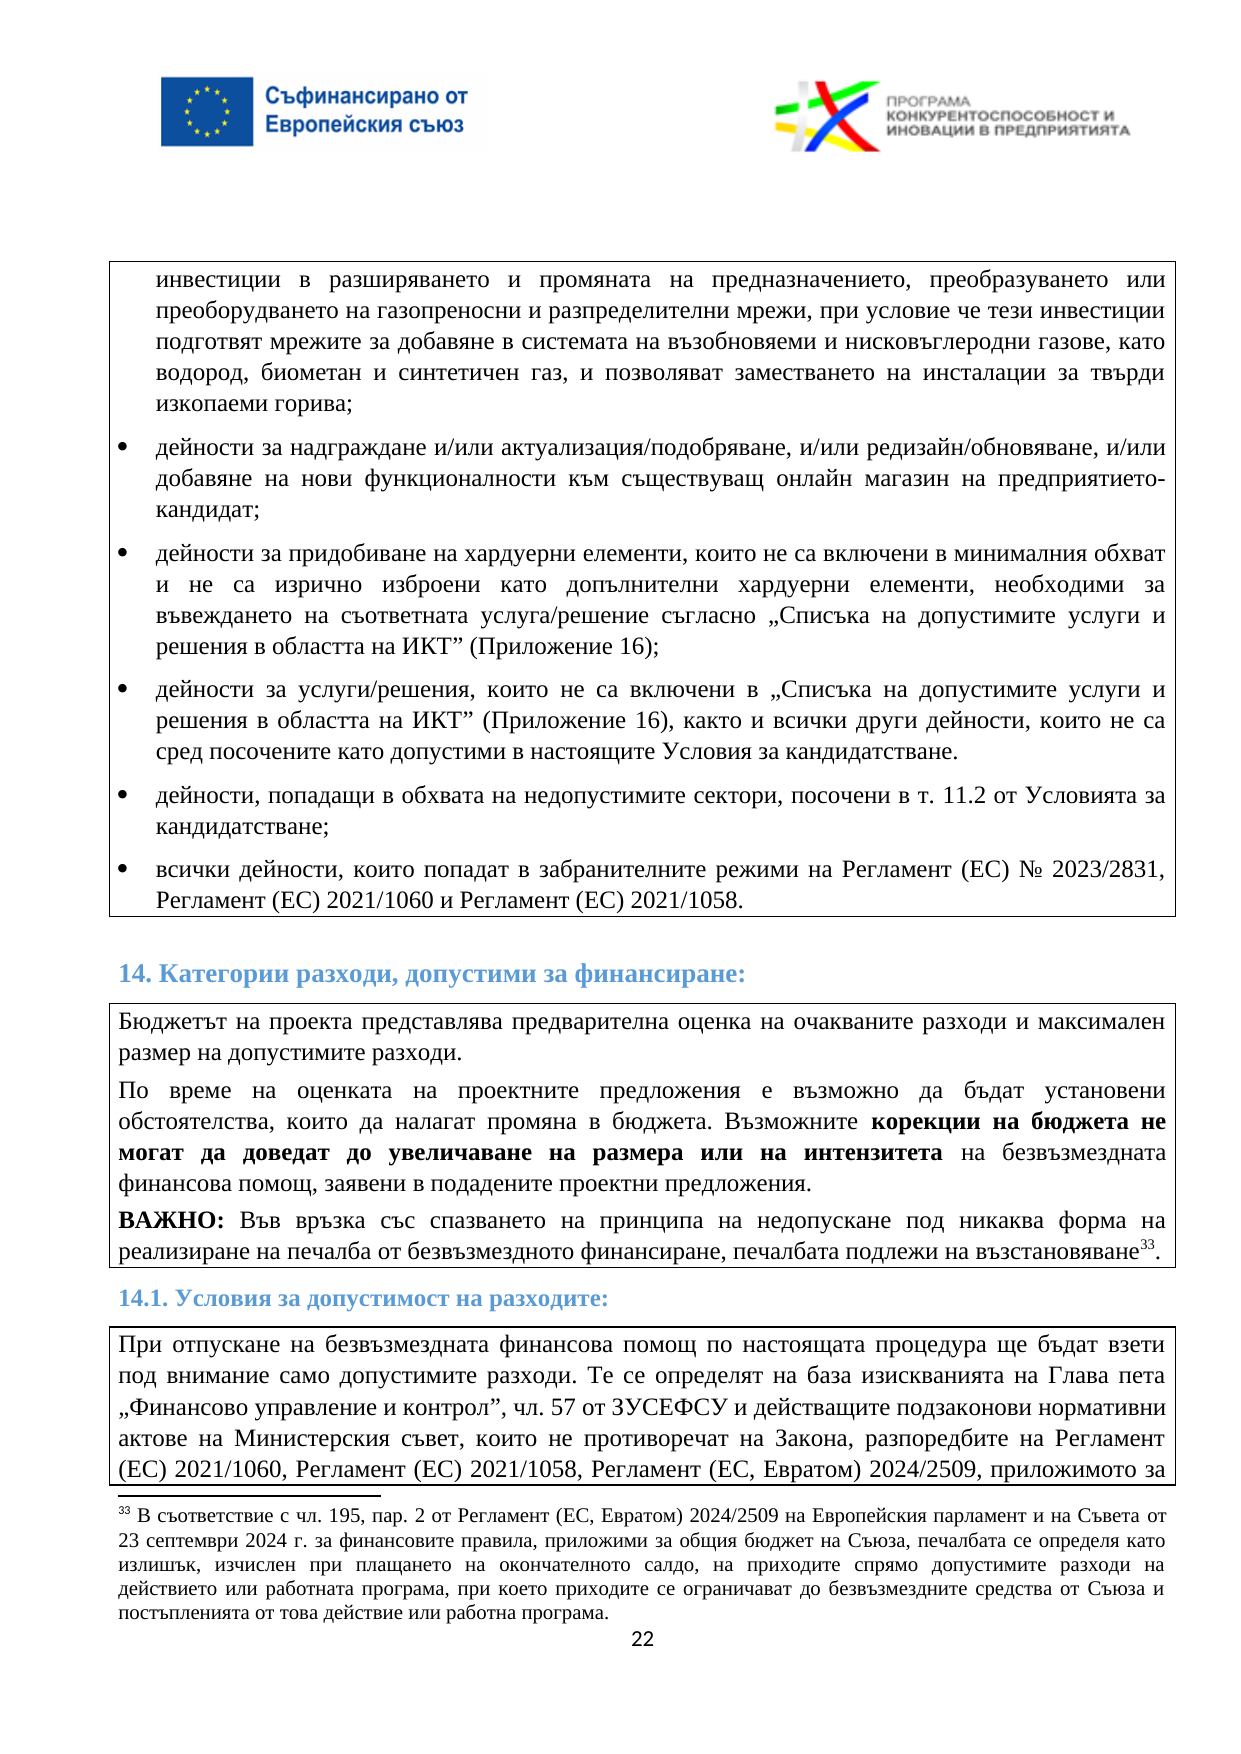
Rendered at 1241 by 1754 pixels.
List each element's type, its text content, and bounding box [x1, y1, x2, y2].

text ВАЖНО: Във връзка със спазването на принципа на недопускане под никаква форма на реализиране на печалба от безвъзмездното финансиране, печалбата подлежи на възстановяване. [110, 1202, 1175, 1267]
picture [157, 73, 488, 151]
list дейности за надграждане и/или актуализация/подобряване, и/или редизайн/обновяване, и/или добавяне на нови функционалности към съществуващ онлайн магазин на предприятието-кандидат; [110, 429, 1175, 523]
text Бюджетът на проекта представлява предварителна оценка на очакваните разходи и максимален размер на допустимите разходи. [110, 1004, 1175, 1066]
picture [773, 73, 1134, 161]
list дейности за извършване на инвестиции, свързани с производството, преработката, транспорта, разпространението, съхранението или изгарянето на изкопаеми горива, с изключение на: (1) замяната на отоплителни системи на твърди изкопаеми горива, а именно въглища, торф, лигнитни въглища, нефтени шисти, с газови отоплителни системи или (2) инвестиции в разширяването и промяната на предназначението, преобразуването или преоборудването на газопреносни и разпределителни мрежи, при условие че тези инвестиции подготвят мрежите за добавяне в системата на възобновяеми и нисковъглеродни газове, като водород, биометан и синтетичен газ, и позволяват заместването на инсталации за твърди изкопаеми горива; [110, 262, 1175, 417]
list дейности, попадащи в обхвата на недопустимите сектори, посочени в т. 11.2 от Условията за кандидатстване; [110, 777, 1175, 840]
subtitle 14.1. Условия за допустимост на разходите: [118, 1283, 1167, 1312]
list дейности за услуги/решения, които не са включени в „Списъка на допустимите услуги и решения в областта на ИКТ” (Приложение 16), както и всички други дейности, които не са сред посочените като допустими в настоящите Условия за кандидатстване. [110, 671, 1175, 765]
list дейности за придобиване на хардуерни елементи, които не са включени в минималния обхват и не са изрично изброени като допълнителни хардуерни елементи, необходими за въвеждането на съответната услуга/решение съгласно „Списъка на допустимите услуги и решения в областта на ИКТ” (Приложение 16); [110, 534, 1175, 659]
list всички дейности, които попадат в забранителните режими на Регламент (ЕС) № 2023/2831, Регламент (ЕС) 2021/1060 и Регламент (ЕС) 2021/1058. [110, 851, 1175, 916]
text По време на оценката на проектните предложения е възможно да бъдат установени обстоятелства, които да налагат промяна в бюджета. Възможните корекции на бюджета не могат да доведат до увеличаване на размера или на интензитета на безвъзмездната финансова помощ, заявени в подадените проектни предложения. [110, 1072, 1175, 1197]
subtitle 14. Категории разходи, допустими за финансиране: [118, 957, 1167, 988]
